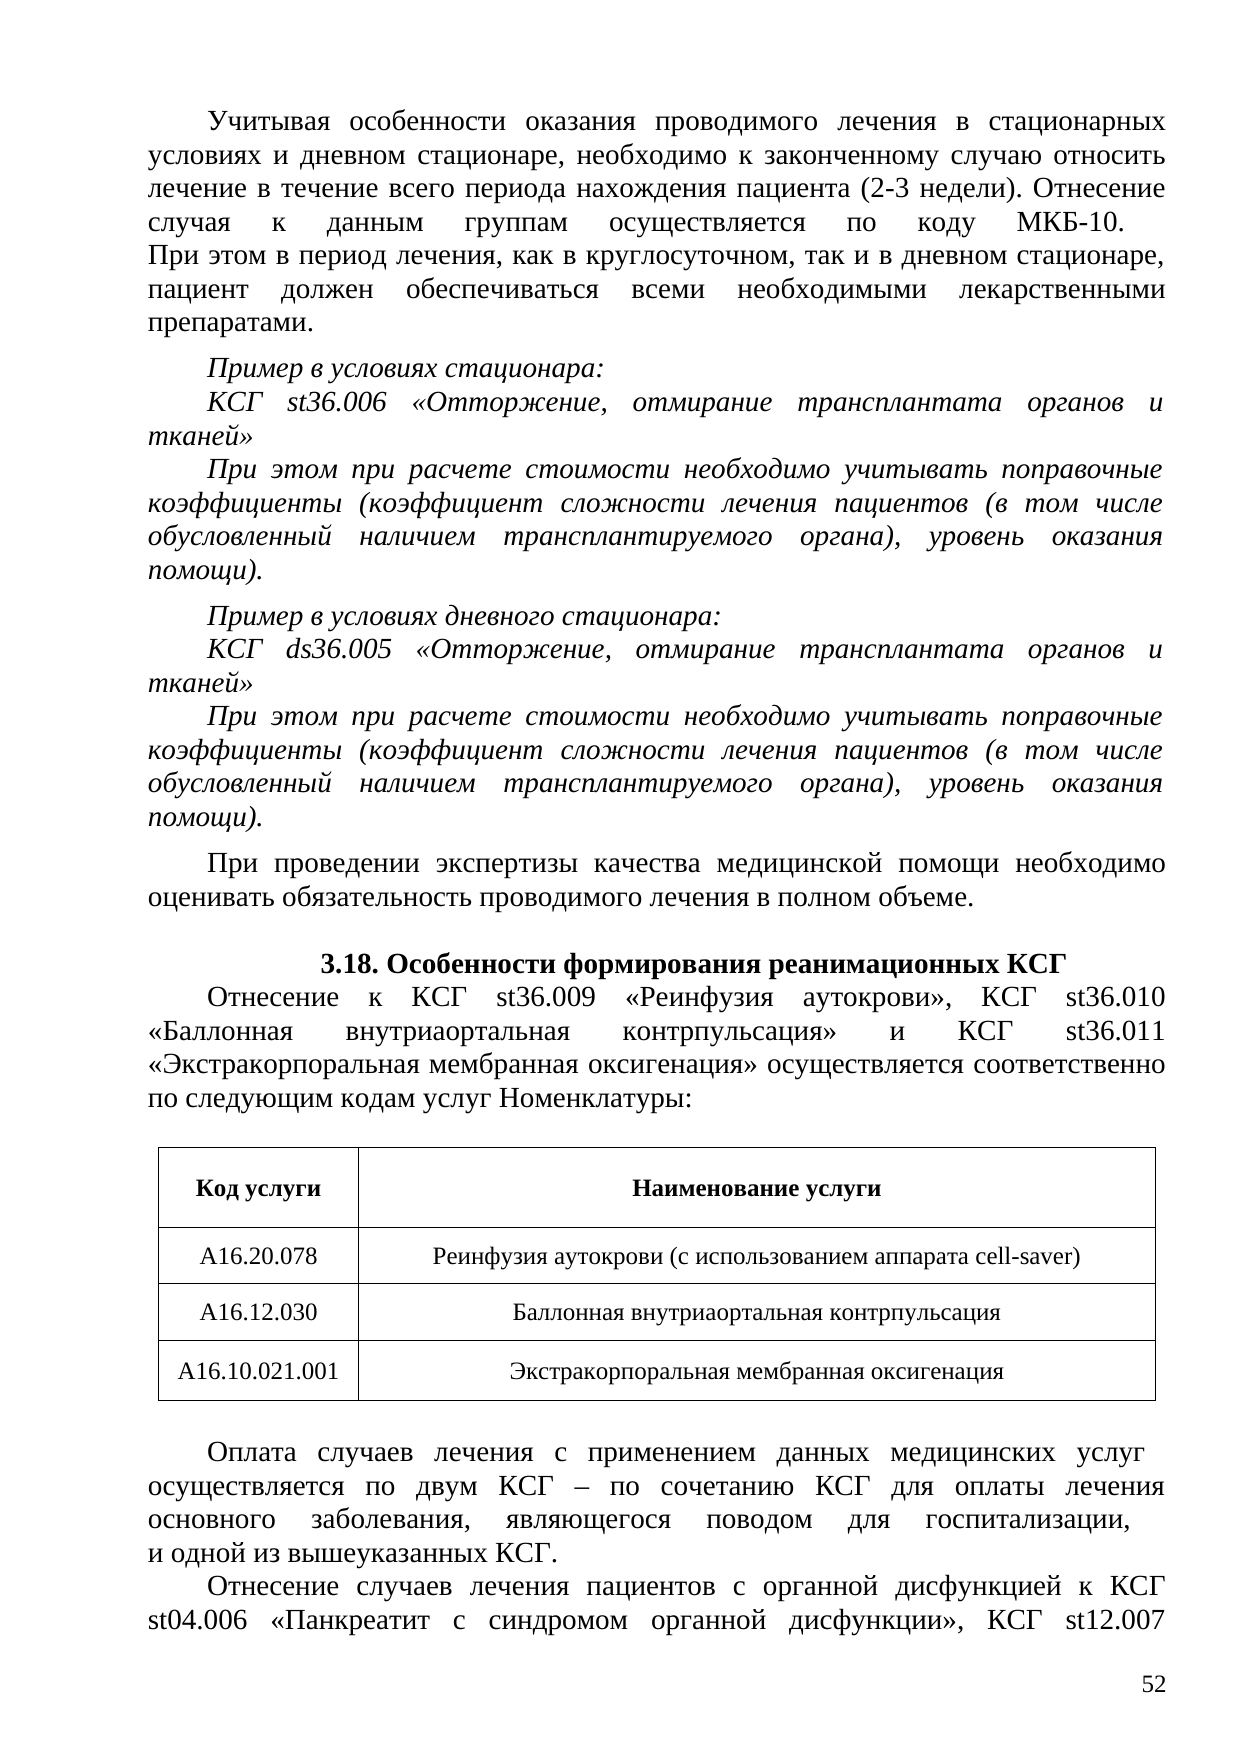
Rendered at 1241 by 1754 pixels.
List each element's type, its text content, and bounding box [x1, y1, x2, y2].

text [148, 1568, 1166, 1636]
table_cell Баллонная внутриаортальная контрпульсация [359, 1284, 1155, 1339]
text При этом при расчете стоимости необходимо учитывать поправочные коэффициенты (коэффициент сложности лечения пациентов (в том числе обусловленный наличием трансплантируемого органа), уровень оказания помощи). [148, 698, 1166, 833]
text 3.18. Особенности формирования реанимационных КСГ [148, 946, 1166, 979]
text Оплата случаев лечения с применением данных медицинских услуг осуществляется по двум КСГ – по сочетанию КСГ для оплаты лечения основного заболевания, являющегося поводом для госпитализации, и одной из вышеуказанных КСГ. [148, 1434, 1166, 1568]
table_cell Реинфузия аутокрови (с использованием аппарата cell-saver) [359, 1228, 1155, 1283]
table_header Код услуги [159, 1148, 358, 1227]
text При проведении экспертизы качества медицинской помощи необходимо оценивать обязательность проводимого лечения в полном объеме. [148, 845, 1166, 912]
text КСГ ds36.005 «Отторжение, отмирание трансплантата органов и тканей» [148, 631, 1166, 698]
text Пример в условиях дневного стационара: [148, 598, 1166, 631]
table_header Наименование услуги [359, 1148, 1155, 1227]
table_cell Экстракорпоральная мембранная оксигенация [359, 1341, 1155, 1400]
text Пример в условиях стационара: [148, 351, 1166, 384]
text Отнесение к КСГ st36.009 «Реинфузия аутокрови», КСГ st36.010 «Баллонная внутриаортальная контрпульсация» и КСГ st36.011 «Экстракорпоральная мембранная оксигенация» осуществляется соответственно по следующим кодам услуг Номенклатуры: [148, 979, 1166, 1113]
table_cell A16.20.078 [159, 1228, 358, 1283]
table_cell A16.12.030 [159, 1284, 358, 1339]
text Учитывая особенности оказания проводимого лечения в стационарных условиях и дневном стационаре, необходимо к законченному случаю относить лечение в течение всего периода нахождения пациента (2-3 недели). Отнесение случая к данным группам осуществляется по коду МКБ-10. При этом в период лечения, как в круглосуточном, так и в дневном стационаре, пациент должен обеспечиваться всеми необходимыми лекарственными препаратами. [148, 103, 1166, 338]
text При этом при расчете стоимости необходимо учитывать поправочные коэффициенты (коэффициент сложности лечения пациентов (в том числе обусловленный наличием трансплантируемого органа), уровень оказания помощи). [148, 451, 1166, 585]
text КСГ st36.006 «Отторжение, отмирание трансплантата органов и тканей» [148, 384, 1166, 451]
table_cell A16.10.021.001 [159, 1341, 358, 1400]
